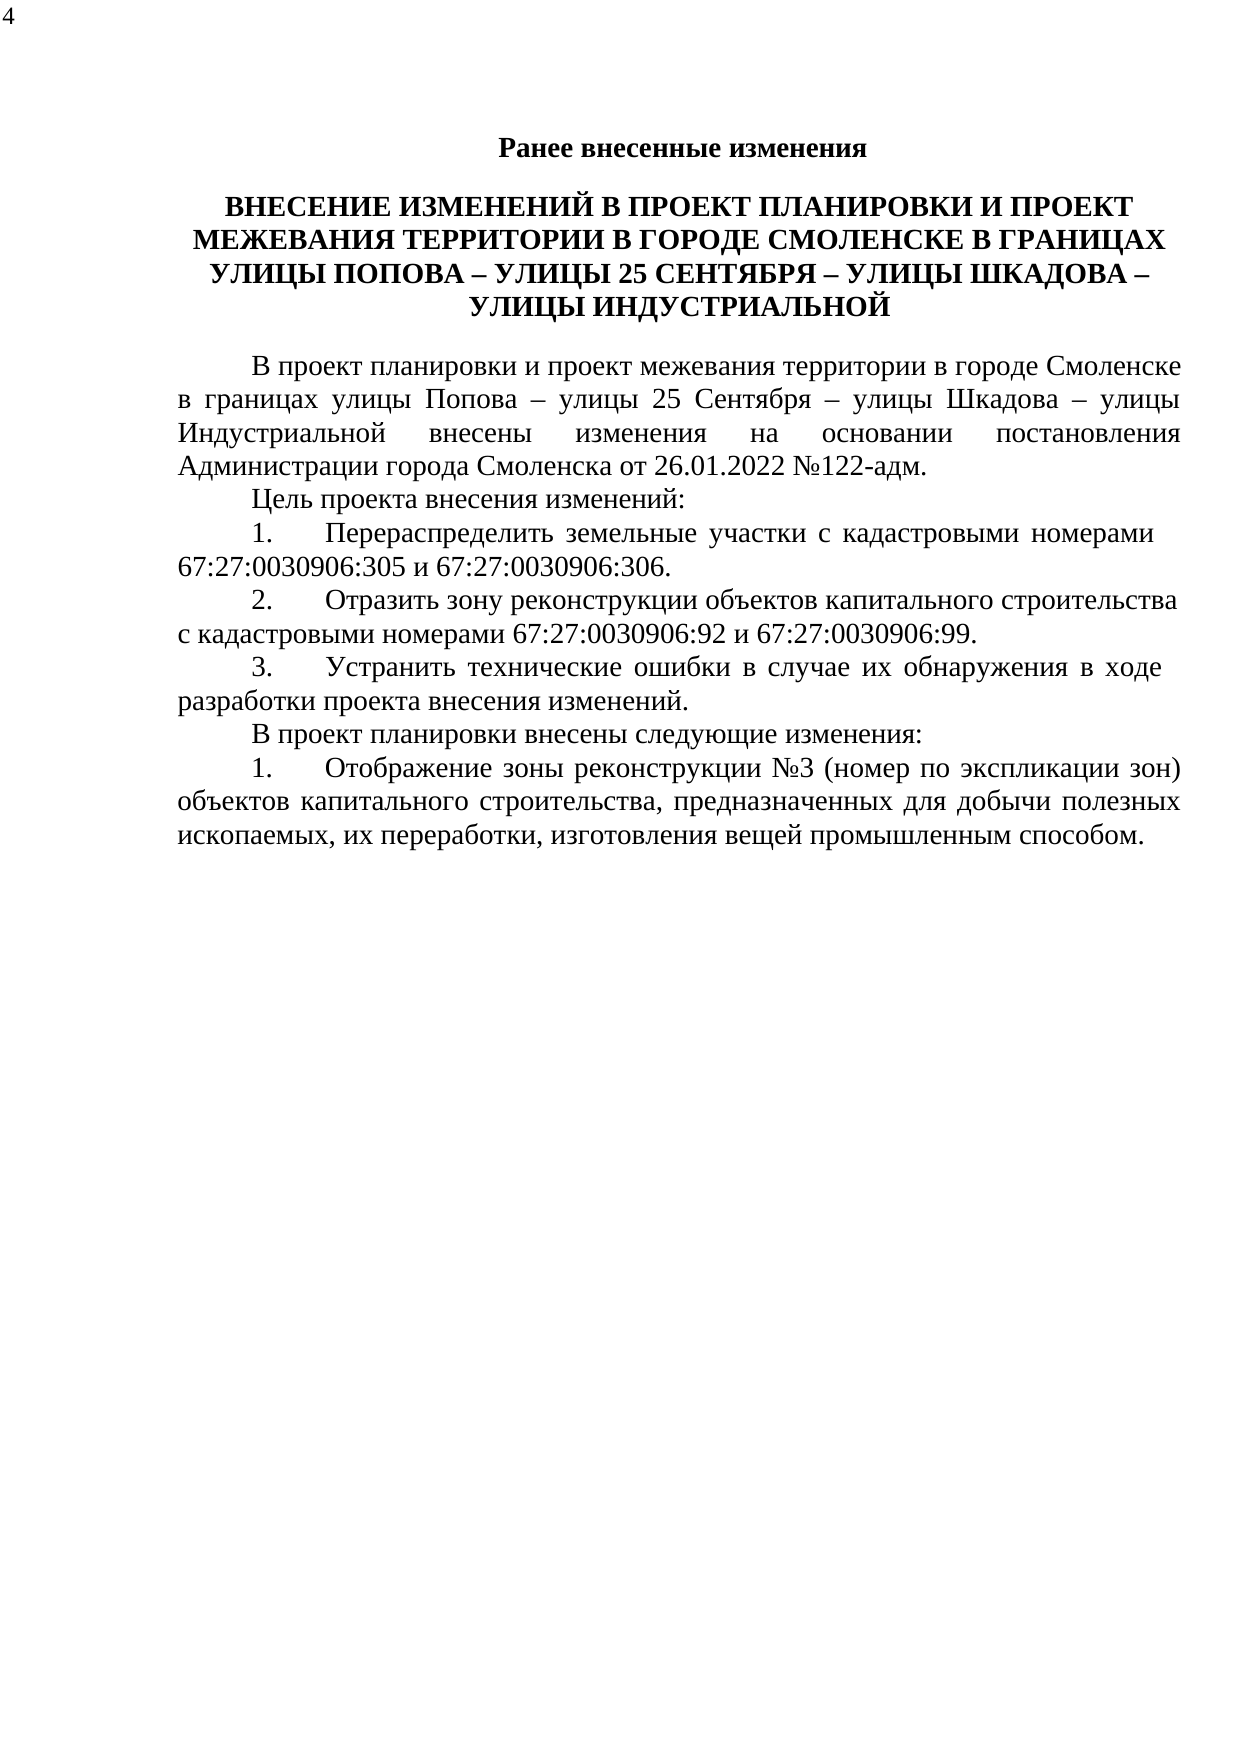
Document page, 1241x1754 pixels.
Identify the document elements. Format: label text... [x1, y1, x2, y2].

text В проект планировки и проект межевания территории в городе Смоленске в границах улицы Попова – улицы 25 Сентября – улицы Шкадова – улицы Индустриальной внесены изменения на основании постановления Администрации города Смоленска от 26.01.2022 №122-адм. [177, 348, 1182, 482]
list Отразить зону реконструкции объектов капитального строительства с кадастровыми номерами 67:27:0030906:92 и 67:27:0030906:99. [177, 582, 1182, 649]
list Отображение зоны реконструкции №3 (номер по экспликации зон) объектов капитального строительства, предназначенных для добычи полезных ископаемых, их переработки, изготовления вещей промышленным способом. [177, 750, 1182, 851]
text Ранее внесенные изменения [236, 130, 1129, 164]
subtitle ВНЕСЕНИЕ ИЗМЕНЕНИЙ В ПРОЕКТ ПЛАНИРОВКИ И ПРОЕКТ МЕЖЕВАНИЯ ТЕРРИТОРИИ В ГОРОДЕ СМОЛЕНСКЕ В ГРАНИЦАХ УЛИЦЫ ПОПОВА – УЛИЦЫ 25 СЕНТЯБРЯ – УЛИЦЫ ШКАДОВА – УЛИЦЫ ИНДУСТРИАЛЬНОЙ [192, 189, 1166, 323]
text В проект планировки внесены следующие изменения: [251, 717, 1196, 750]
text Цель проекта внесения изменений: [251, 482, 1196, 515]
list Перераспределить земельные участки с кадастровыми номерами 67:27:0030906:305 и 67:27:0030906:306. [177, 515, 1182, 582]
list Устранить технические ошибки в случае их обнаружения в ходе разработки проекта внесения изменений. [177, 649, 1182, 717]
